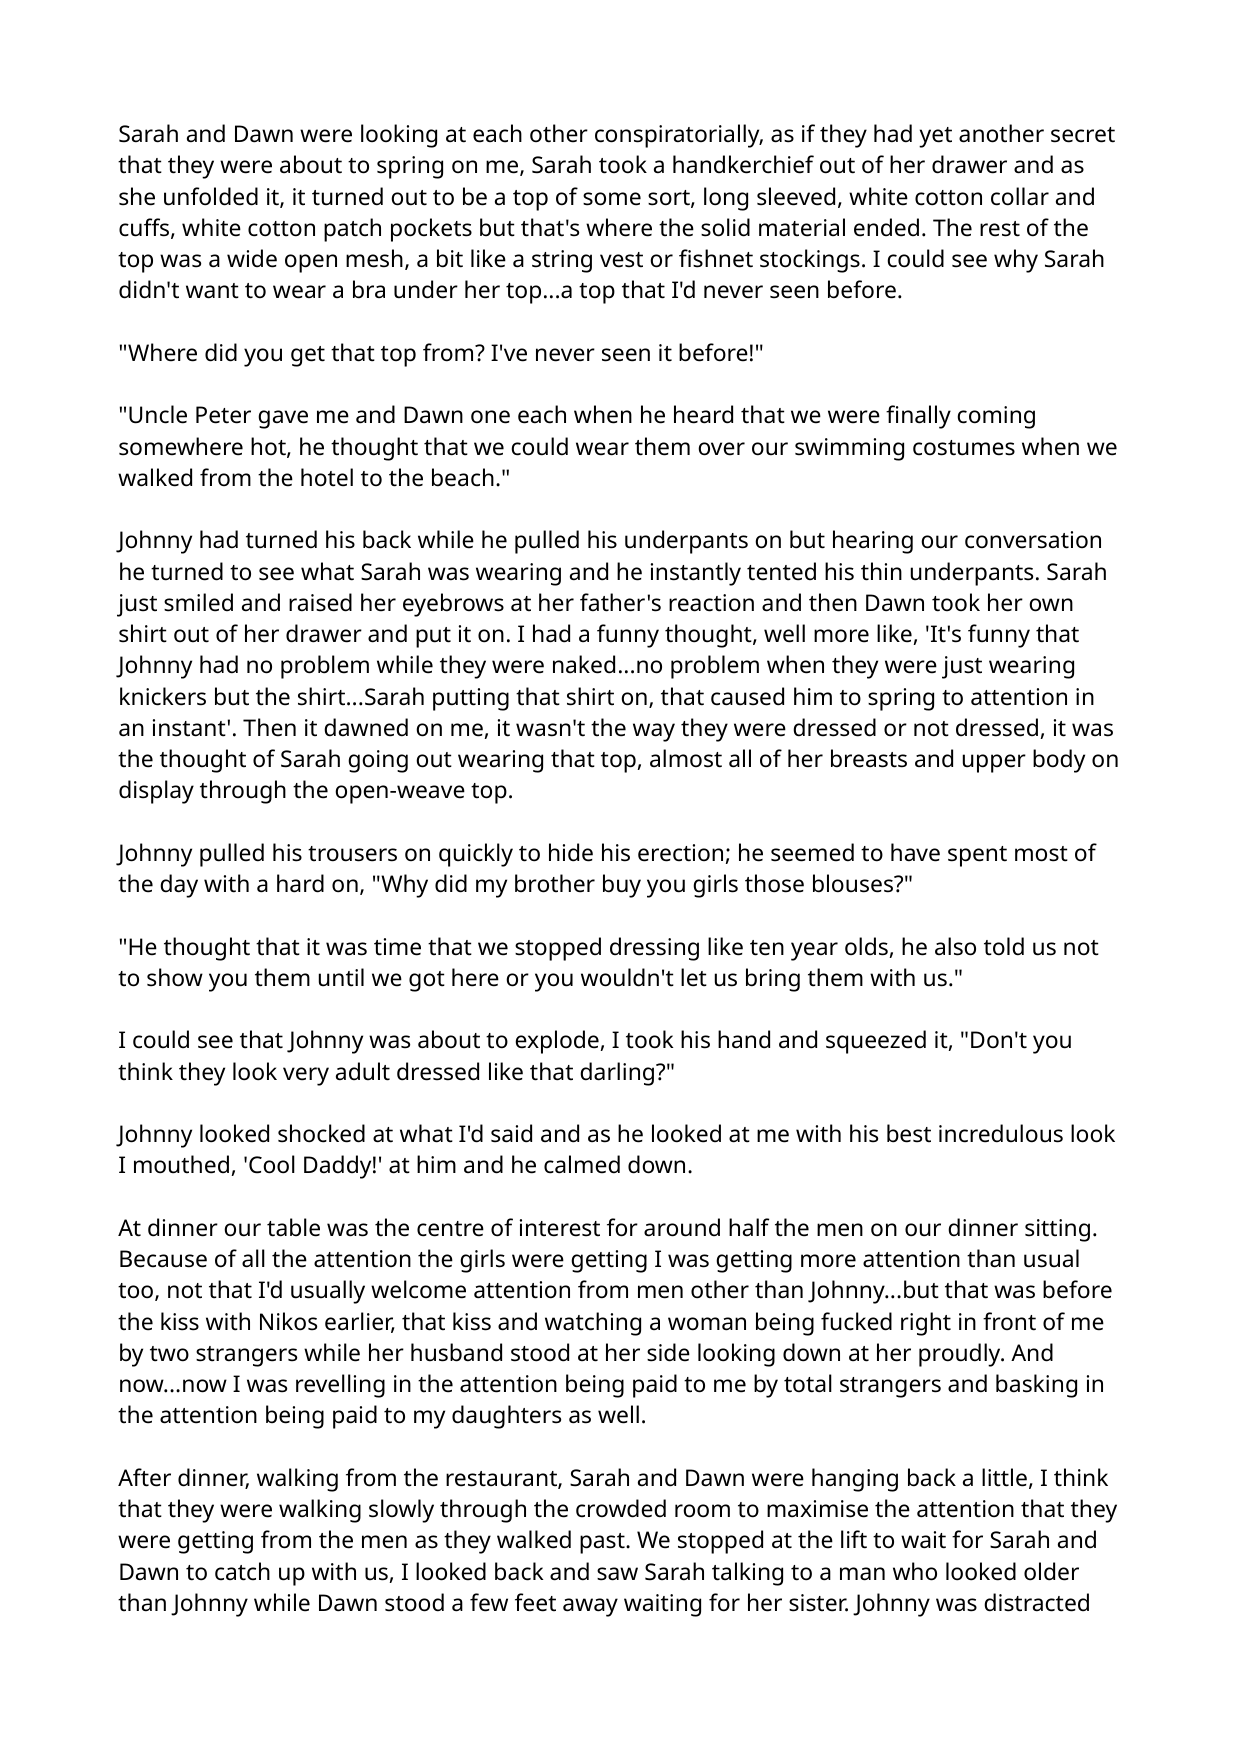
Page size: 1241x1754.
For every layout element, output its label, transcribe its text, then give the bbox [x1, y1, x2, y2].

text Sarah and Dawn were looking at each other conspiratorially, as if they had yet another secret that they were about to spring on me, Sarah took a handkerchief out of her drawer and as she unfolded it, it turned out to be a top of some sort, long sleeved, white cotton collar and cuffs, white cotton patch pockets but that's where the solid material ended. The rest of the top was a wide open mesh, a bit like a string vest or fishnet stockings. I could see why Sarah didn't want to wear a bra under her top...a top that I'd never seen before. [118, 118, 1122, 306]
text Johnny had turned his back while he pulled his underpants on but hearing our conversation he turned to see what Sarah was wearing and he instantly tented his thin underpants. Sarah just smiled and raised her eyebrows at her father's reaction and then Dawn took her own shirt out of her drawer and put it on. I had a funny thought, well more like, 'It's funny that Johnny had no problem while they were naked...no problem when they were just wearing knickers but the shirt...Sarah putting that shirt on, that caused him to spring to attention in an instant'. Then it dawned on me, it wasn't the way they were dressed or not dressed, it was the thought of Sarah going out wearing that top, almost all of her breasts and upper body on display through the open-weave top. [118, 524, 1122, 806]
text "Where did you get that top from? I've never seen it before!" [118, 337, 1122, 368]
text "He thought that it was time that we stopped dressing like ten year olds, he also told us not to show you them until we got here or you wouldn't let us bring them with us." [118, 931, 1122, 993]
text "Uncle Peter gave me and Dawn one each when he heard that we were finally coming somewhere hot, he thought that we could wear them over our swimming costumes when we walked from the hotel to the beach." [118, 399, 1122, 493]
text Johnny looked shocked at what I'd said and as he looked at me with his best incredulous look I mouthed, 'Cool Daddy!' at him and he calmed down. [118, 1118, 1122, 1181]
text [118, 1462, 1122, 1618]
text I could see that Johnny was about to explode, I took his hand and squeezed it, "Don't you think they look very adult dressed like that darling?" [118, 1024, 1122, 1087]
text At dinner our table was the centre of interest for around half the men on our dinner sitting. Because of all the attention the girls were getting I was getting more attention than usual too, not that I'd usually welcome attention from men other than Johnny...but that was before the kiss with Nikos earlier, that kiss and watching a woman being fucked right in front of me by two strangers while her husband stood at her side looking down at her proudly. And now...now I was revelling in the attention being paid to me by total strangers and basking in the attention being paid to my daughters as well. [118, 1212, 1122, 1431]
text Johnny pulled his trousers on quickly to hide his erection; he seemed to have spent most of the day with a hard on, "Why did my brother buy you girls those blouses?" [118, 837, 1122, 899]
